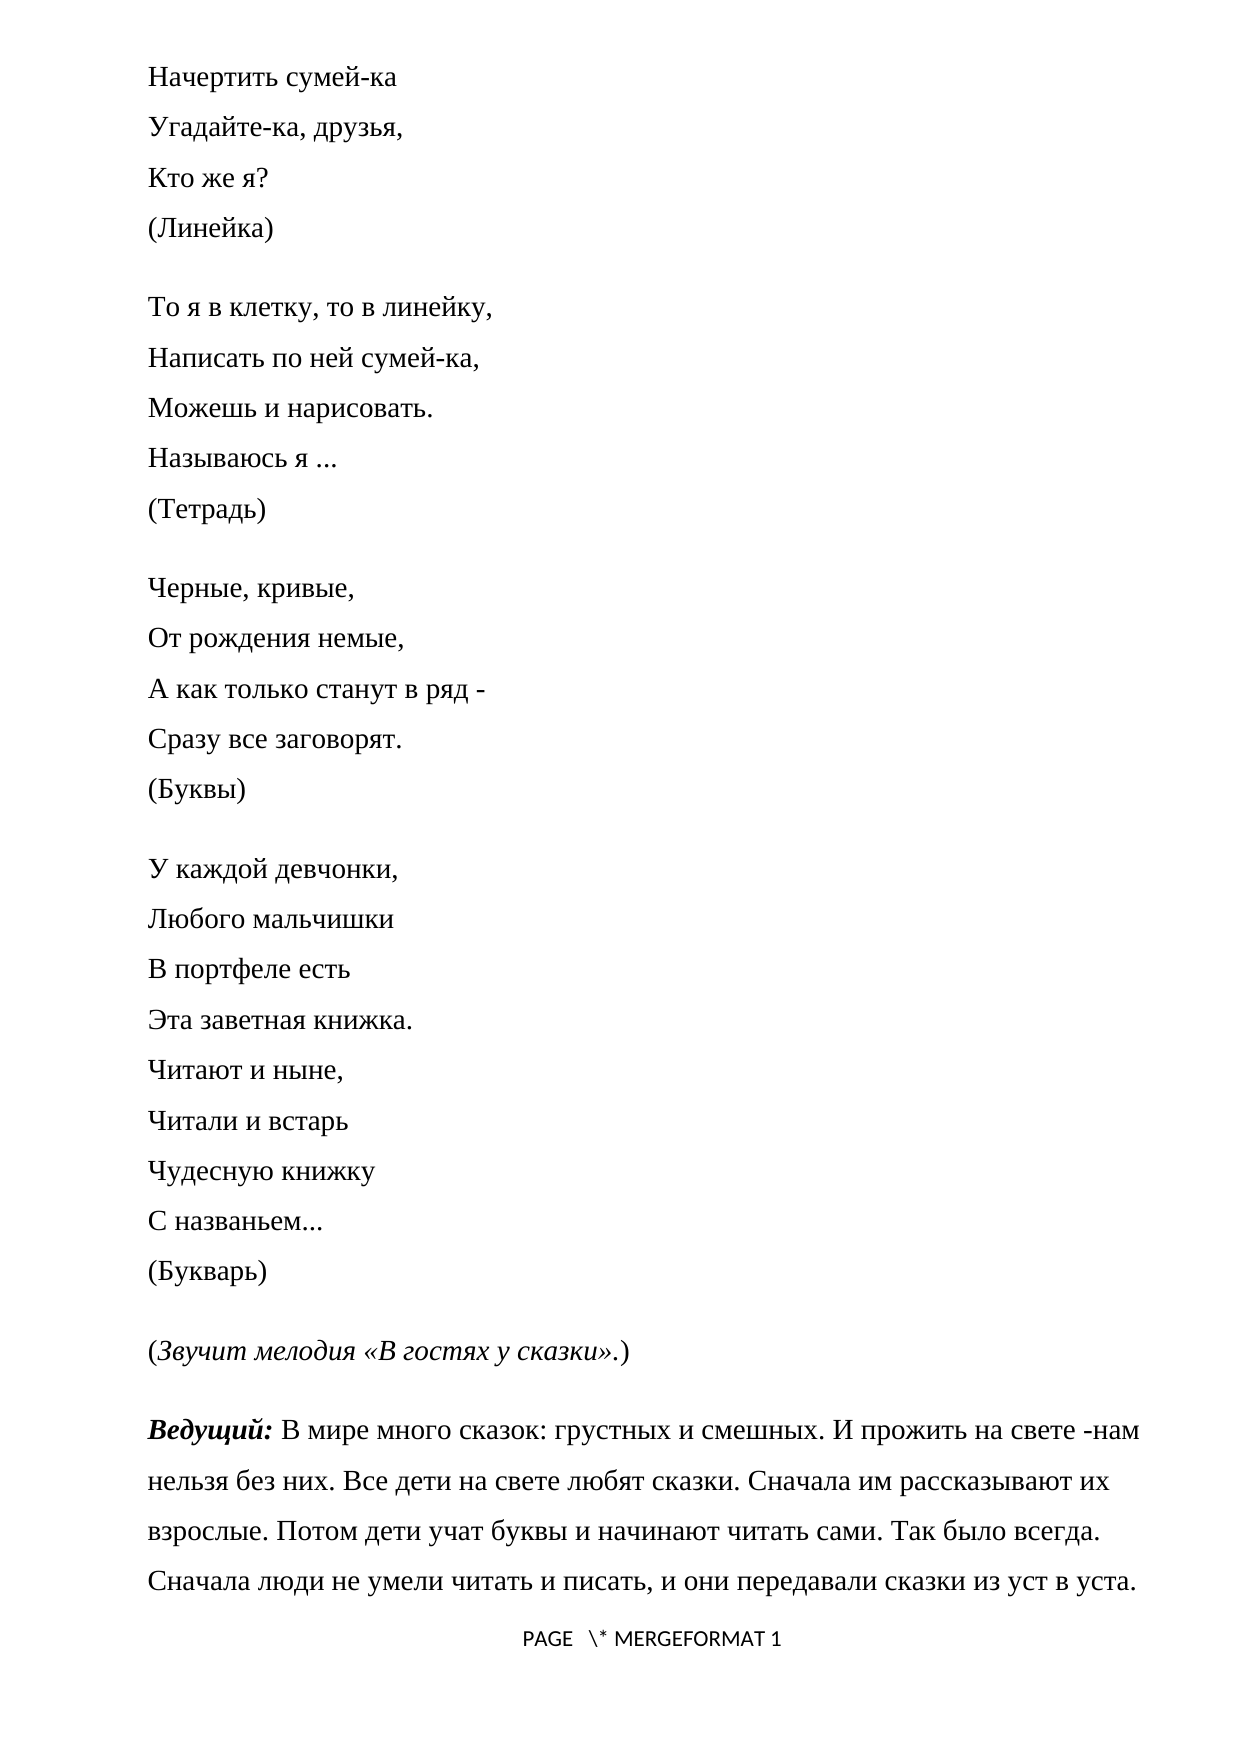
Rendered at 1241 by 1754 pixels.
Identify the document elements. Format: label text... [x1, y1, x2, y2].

text Черные, кривые, От рождения немые, А как только станут в ряд - Сразу все заговорят. (Буквы) [148, 570, 1152, 805]
text То я в клетку, то в линейку, Написать по ней сумей-ка, Можешь и нарисовать. Называюсь я ... (Тетрадь) [148, 289, 1152, 524]
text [148, 59, 1152, 244]
text (Звучит мелодия «В гостях у сказки».) [148, 1333, 1152, 1367]
text У каждой девчонки, Любого мальчишки В портфеле есть Эта заветная книжка. Читают и ныне, Читали и встарь Чудесную книжку С названьем... (Букварь) [148, 851, 1152, 1287]
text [148, 1412, 1152, 1597]
